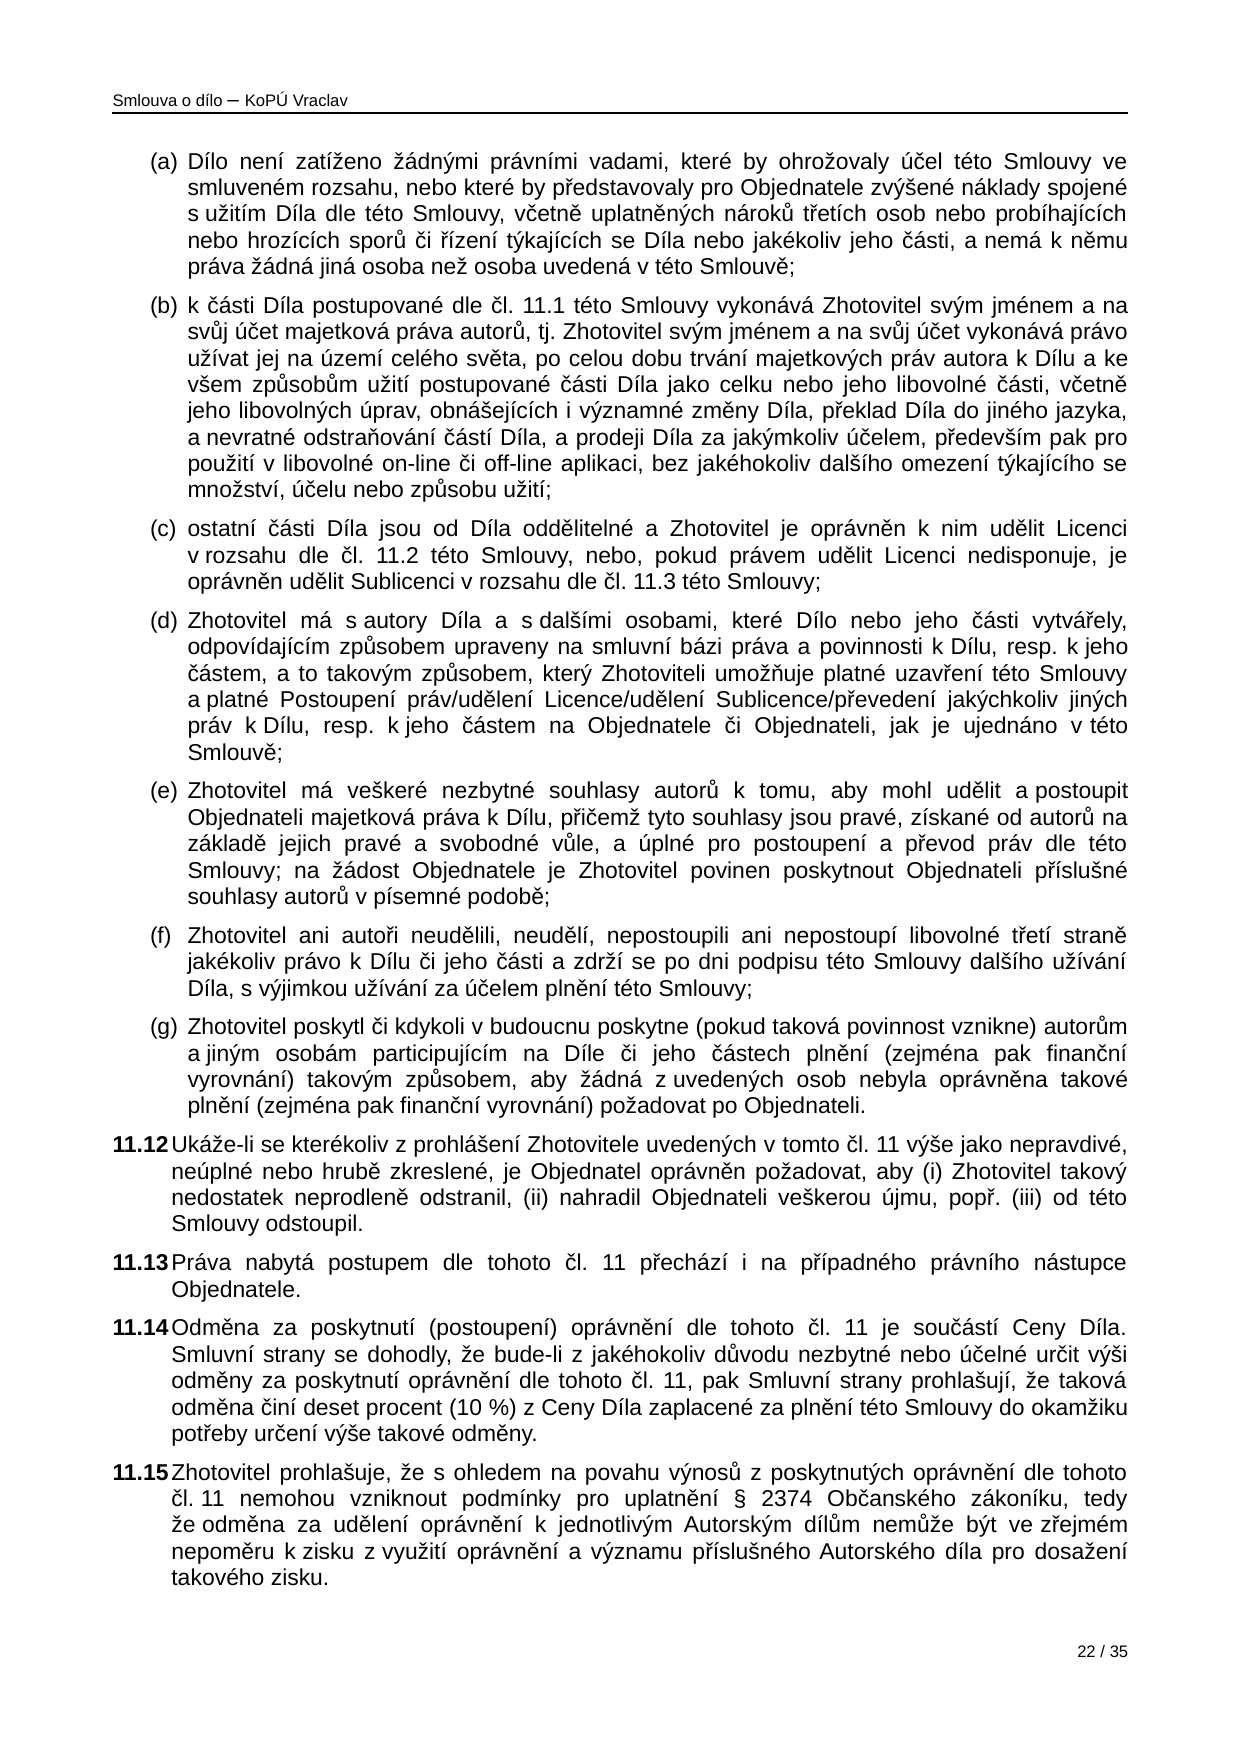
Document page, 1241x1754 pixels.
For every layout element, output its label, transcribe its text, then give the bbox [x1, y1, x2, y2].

text Zhotovitel prohlašuje, že s ohledem na povahu výnosů z poskytnutých oprávnění dle tohoto čl. 11 nemohou vzniknout podmínky pro uplatnění § 2374 Občanského zákoníku, tedy že odměna za udělení oprávnění k jednotlivým Autorským dílům nemůže být ve zřejmém nepoměru k zisku z využití oprávnění a významu příslušného Autorského díla pro dosažení takového zisku. [112, 1459, 1128, 1590]
list Zhotovitel má veškeré nezbytné souhlasy autorů k tomu, aby mohl udělit a postoupit Objednateli majetková práva k Dílu, přičemž tyto souhlasy jsou pravé, získané od autorů na základě jejich pravé a svobodné vůle, a úplné pro postoupení a převod práv dle této Smlouvy; na žádost Objednatele je Zhotovitel povinen poskytnout Objednateli příslušné souhlasy autorů v písemné podobě; [150, 777, 1128, 909]
list Dílo není zatíženo žádnými právními vadami, které by ohrožovaly účel této Smlouvy ve smluveném rozsahu, nebo které by představovaly pro Objednatele zvýšené náklady spojené s užitím Díla dle této Smlouvy, včetně uplatněných nároků třetích osob nebo probíhajících nebo hrozících sporů či řízení týkajících se Díla nebo jakékoliv jeho části, a nemá k němu práva žádná jiná osoba než osoba uvedená v této Smlouvě; [150, 148, 1128, 279]
text Ukáže-li se kterékoliv z prohlášení Zhotovitele uvedených v tomto čl. 11 výše jako nepravdivé, neúplné nebo hrubě zkreslené, je Objednatel oprávněn požadovat, aby (i) Zhotovitel takový nedostatek neprodleně odstranil, (ii) nahradil Objednateli veškerou újmu, popř. (iii) od této Smlouvy odstoupil. [112, 1131, 1128, 1237]
list ostatní části Díla jsou od Díla oddělitelné a Zhotovitel je oprávněn k nim udělit Licenci v rozsahu dle čl. 11.2 této Smlouvy, nebo, pokud právem udělit Licenci nedisponuje, je oprávněn udělit Sublicenci v rozsahu dle čl. 11.3 této Smlouvy; [150, 515, 1128, 594]
list Zhotovitel ani autoři neudělili, neudělí, nepostoupili ani nepostoupí libovolné třetí straně jakékoliv právo k Dílu či jeho části a zdrží se po dni podpisu této Smlouvy dalšího užívání Díla, s výjimkou užívání za účelem plnění této Smlouvy; [150, 922, 1128, 1001]
text Odměna za poskytnutí (postoupení) oprávnění dle tohoto čl. 11 je součástí Ceny Díla. Smluvní strany se dohodly, že bude-li z jakéhokoliv důvodu nezbytné nebo účelné určit výši odměny za poskytnutí oprávnění dle tohoto čl. 11, pak Smluvní strany prohlašují, že taková odměna činí deset procent (10 %) z Ceny Díla zaplacené za plnění této Smlouvy do okamžiku potřeby určení výše takové odměny. [112, 1314, 1128, 1446]
list Zhotovitel má s autory Díla a s dalšími osobami, které Dílo nebo jeho části vytvářely, odpovídajícím způsobem upraveny na smluvní bázi práva a povinnosti k Dílu, resp. k jeho částem, a to takovým způsobem, který Zhotoviteli umožňuje platné uzavření této Smlouvy a platné Postoupení práv/udělení Licence/udělení Sublicence/převedení jakýchkoliv jiných práv k Dílu, resp. k jeho částem na Objednatele či Objednateli, jak je ujednáno v této Smlouvě; [150, 607, 1128, 765]
list k části Díla postupované dle čl. 11.1 této Smlouvy vykonává Zhotovitel svým jménem a na svůj účet majetková práva autorů, tj. Zhotovitel svým jménem a na svůj účet vykonává právo užívat jej na území celého světa, po celou dobu trvání majetkových práv autora k Dílu a ke všem způsobům užití postupované části Díla jako celku nebo jeho libovolné části, včetně jeho libovolných úprav, obnášejících i významné změny Díla, překlad Díla do jiného jazyka, a nevratné odstraňování částí Díla, a prodeji Díla za jakýmkoliv účelem, především pak pro použití v libovolné on-line či off-line aplikaci, bez jakéhokoliv dalšího omezení týkajícího se množství, účelu nebo způsobu užití; [150, 292, 1128, 503]
text Práva nabytá postupem dle tohoto čl. 11 přechází i na případného právního nástupce Objednatele. [112, 1249, 1128, 1302]
list Zhotovitel poskytl či kdykoli v budoucnu poskytne (pokud taková povinnost vznikne) autorům a jiným osobám participujícím na Díle či jeho částech plnění (zejména pak finanční vyrovnání) takovým způsobem, aby žádná z uvedených osob nebyla oprávněna takové plnění (zejména pak finanční vyrovnání) požadovat po Objednateli. [150, 1013, 1128, 1119]
